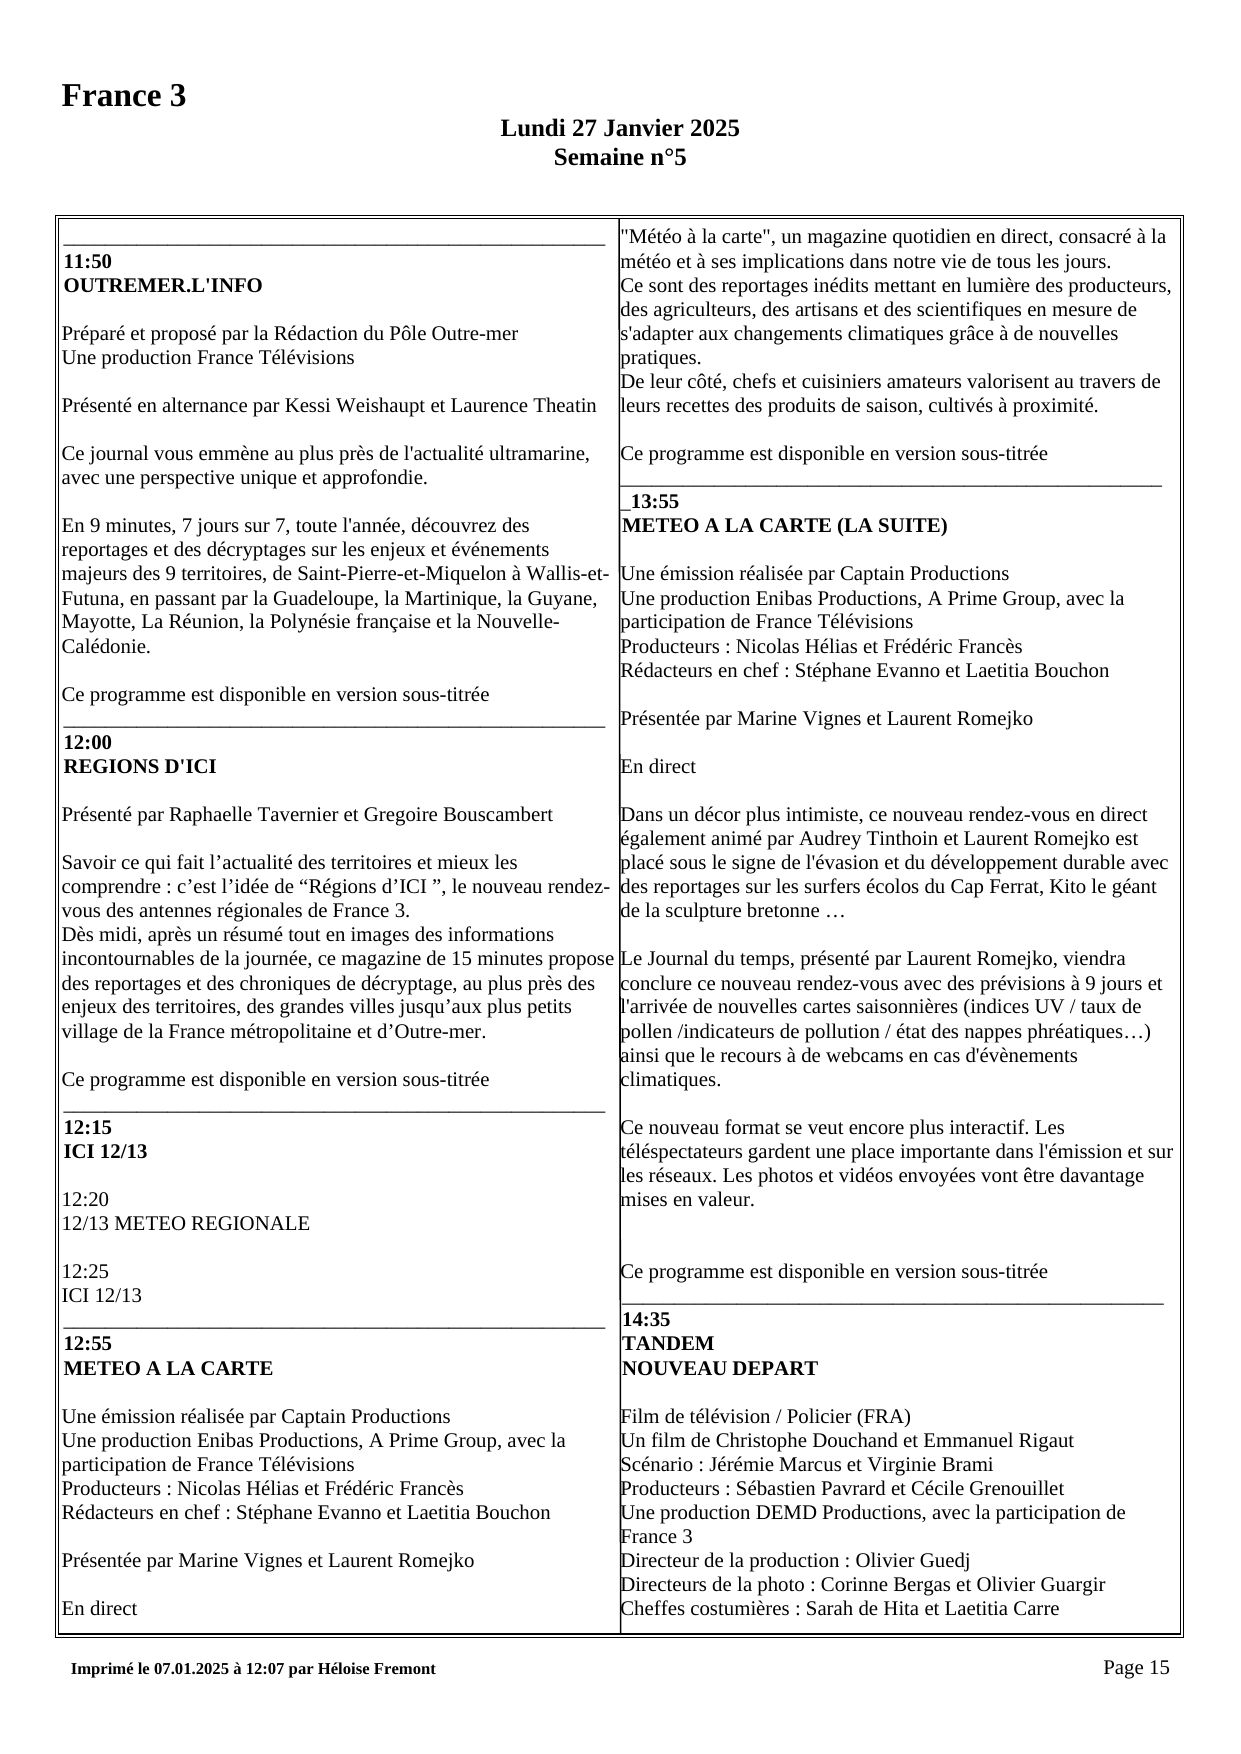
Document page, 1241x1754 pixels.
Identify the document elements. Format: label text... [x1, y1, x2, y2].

text Ce programme est disponible en version sous-titrée [620, 441, 1179, 465]
text Présenté par Raphaelle Tavernier et Gregoire Bouscambert Savoir ce qui fait l’actualité des territoires et mieux les comprendre : c’est l’idée de “Régions d’ICI ”, le nouveau rendez-vous des antennes régionales de France 3. Dès midi, après un résumé tout en images des informations incontournables de la journée, ce magazine de 15 minutes propose des reportages et des chroniques de décryptage, au plus près des enjeux des territoires, des grandes villes jusqu’aux plus petits village de la France métropolitaine et d’Outre-mer. [61, 778, 620, 1067]
text Une émission réalisée par Captain Productions Une production Enibas Productions, A Prime Group, avec la participation de France Télévisions Producteurs : Nicolas Hélias et Frédéric Francès Rédacteurs en chef : Stéphane Evanno et Laetitia Bouchon Présentée par Marine Vignes et Laurent Romejko En direct "Météo à la carte", un magazine quotidien en direct, consacré à la météo et à ses implications dans notre vie de tous les jours. Ce sont des reportages inédits mettant en lumière des producteurs, des agriculteurs, des artisans et des scientifiques en mesure de s'adapter aux changements climatiques grâce à de nouvelles pratiques. De leur côté, chefs et cuisiniers amateurs valorisent au travers de leurs recettes des produits de saison, cultivés à proximité. [61, 1379, 620, 1620]
text _____________________________________________________13:55 [620, 465, 1179, 513]
text 12:00 [63, 730, 620, 754]
text Ce programme est disponible en version sous-titrée [61, 1067, 620, 1091]
text REGIONS D'ICI [63, 754, 620, 778]
text 12:20 12/13 METEO REGIONALE 12:25 ICI 12/13 [61, 1163, 620, 1307]
text ____________________________________________________ [63, 1307, 620, 1331]
text 12:55 [63, 1331, 620, 1355]
text METEO A LA CARTE [63, 1355, 620, 1379]
text Une émission réalisée par Captain Productions Une production Enibas Productions, A Prime Group, avec la participation de France Télévisions Producteurs : Nicolas Hélias et Frédéric Francès Rédacteurs en chef : Stéphane Evanno et Laetitia Bouchon Présentée par Marine Vignes et Laurent Romejko En direct "Météo à la carte", un magazine quotidien en direct, consacré à la météo et à ses implications dans notre vie de tous les jours. Ce sont des reportages inédits mettant en lumière des producteurs, des agriculteurs, des artisans et des scientifiques en mesure de s'adapter aux changements climatiques grâce à de nouvelles pratiques. De leur côté, chefs et cuisiniers amateurs valorisent au travers de leurs recettes des produits de saison, cultivés à proximité. [620, 224, 1179, 417]
text NOUVEAU DEPART [622, 1355, 1179, 1379]
text Ce programme est disponible en version sous-titrée [620, 1259, 1179, 1283]
text 12:15 [63, 1115, 620, 1139]
text ____________________________________________________ [63, 706, 620, 730]
text METEO A LA CARTE (LA SUITE) [622, 513, 1179, 537]
text ____________________________________________________ [622, 1283, 1179, 1307]
text ICI 12/13 [63, 1139, 620, 1163]
text Ce programme est disponible en version sous-titrée [61, 682, 620, 706]
text TANDEM [622, 1331, 1179, 1355]
text 11:50 [63, 248, 620, 273]
text OUTREMER.L'INFO [63, 273, 620, 297]
text ____________________________________________________ [63, 1091, 620, 1115]
text Une émission réalisée par Captain Productions Une production Enibas Productions, A Prime Group, avec la participation de France Télévisions Producteurs : Nicolas Hélias et Frédéric Francès Rédacteurs en chef : Stéphane Evanno et Laetitia Bouchon Présentée par Marine Vignes et Laurent Romejko En direct Dans un décor plus intimiste, ce nouveau rendez-vous en direct également animé par Audrey Tinthoin et Laurent Romejko est placé sous le signe de l'évasion et du développement durable avec des reportages sur les surfers écolos du Cap Ferrat, Kito le géant de la sculpture bretonne … Le Journal du temps, présenté par Laurent Romejko, viendra conclure ce nouveau rendez-vous avec des prévisions à 9 jours et l'arrivée de nouvelles cartes saisonnières (indices UV / taux de pollen /indicateurs de pollution / état des nappes phréatiques…) ainsi que le recours à de webcams en cas d'évènements climatiques. Ce nouveau format se veut encore plus interactif. Les téléspectateurs gardent une place importante dans l'émission et sur les réseaux. Les photos et vidéos envoyées vont être davantage mises en valeur. [620, 537, 1179, 1259]
text 14:35 [622, 1307, 1179, 1331]
text Préparé et proposé par la Rédaction du Pôle Outre-mer Une production France Télévisions Présenté en alternance par Kessi Weishaupt et Laurence Theatin Ce journal vous emmène au plus près de l'actualité ultramarine, avec une perspective unique et approfondie. En 9 minutes, 7 jours sur 7, toute l'année, découvrez des reportages et des décryptages sur les enjeux et événements majeurs des 9 territoires, de Saint-Pierre-et-Miquelon à Wallis-et-Futuna, en passant par la Guadeloupe, la Martinique, la Guyane, Mayotte, La Réunion, la Polynésie française et la Nouvelle-Calédonie. [61, 297, 620, 658]
text ____________________________________________________ [63, 224, 620, 248]
